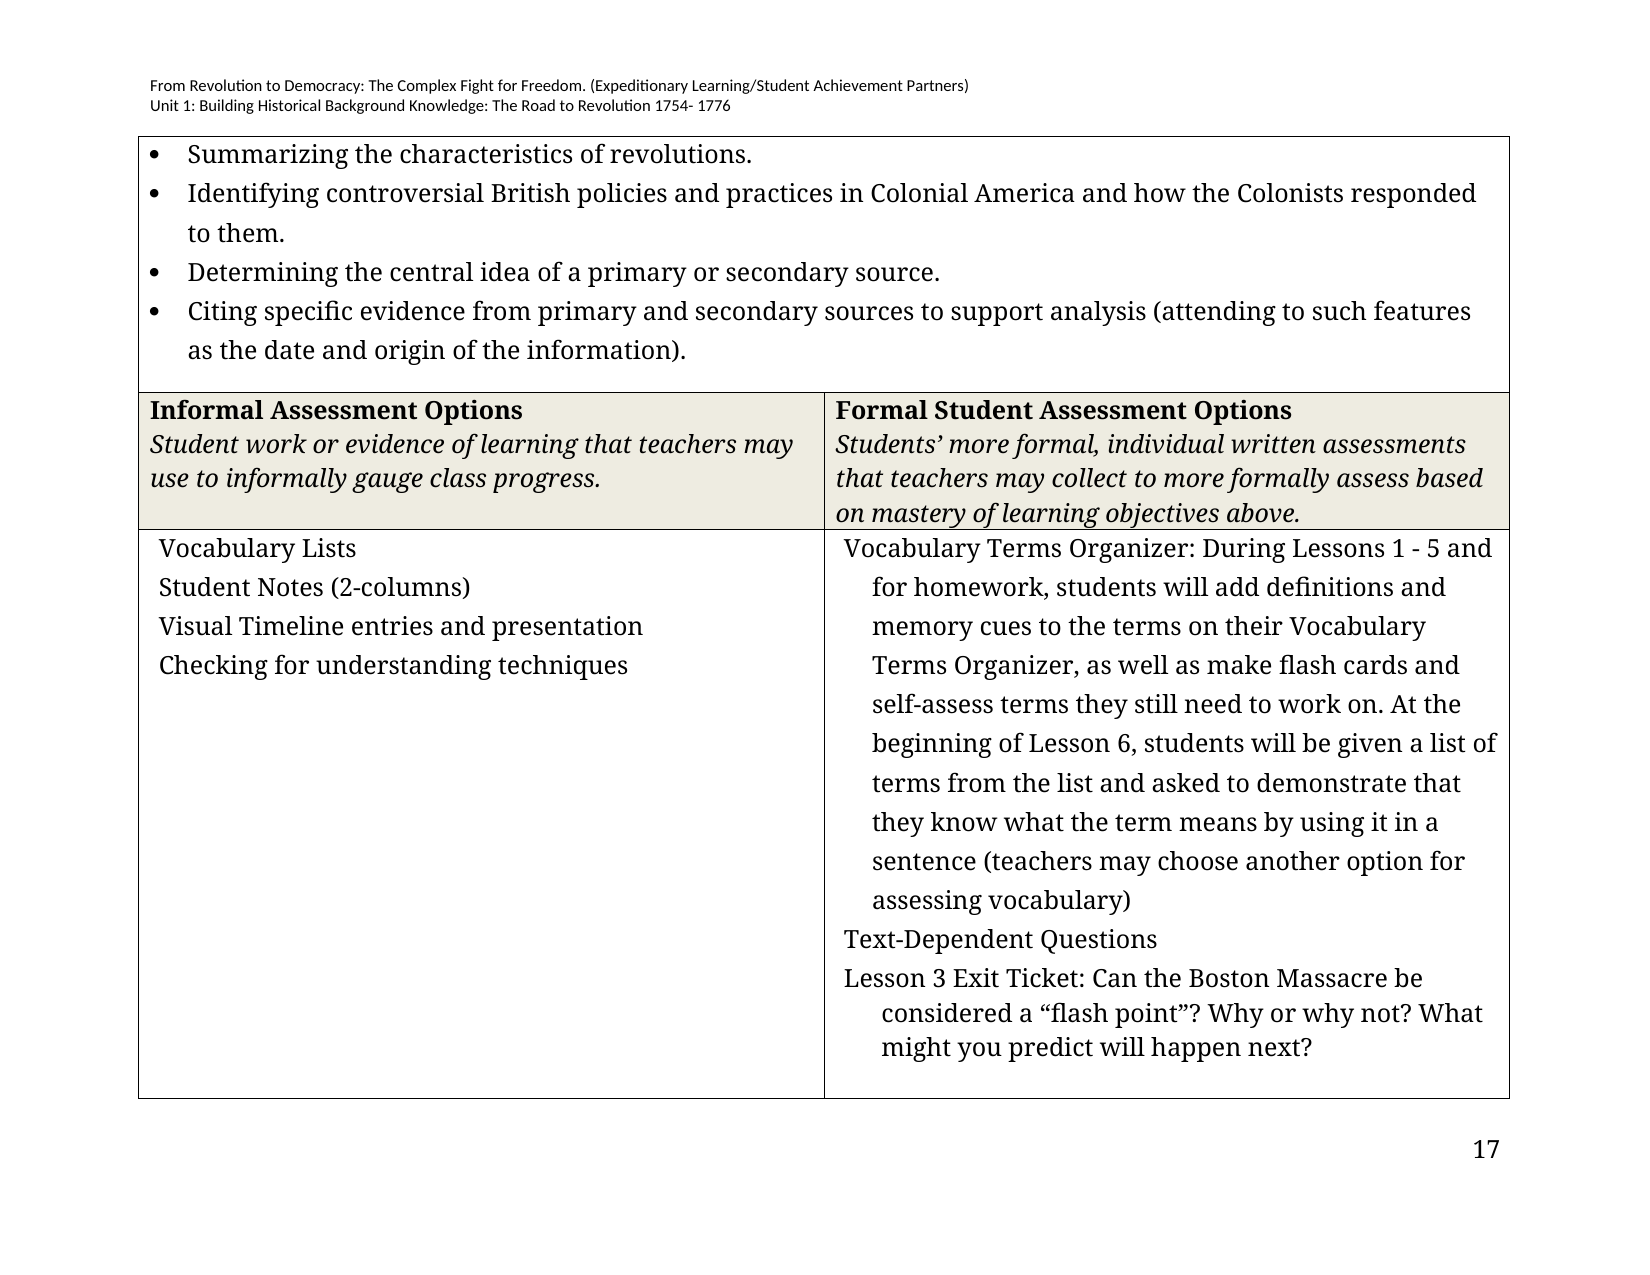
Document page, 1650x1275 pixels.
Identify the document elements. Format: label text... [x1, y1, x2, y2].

table_cell Informal Assessment Options Student work or evidence of learning that teachers may use to informally gauge class progress. [139, 393, 824, 529]
table_cell Vocabulary Lists Student Notes (2-columns) Visual Timeline entries and presentation Checking for understanding techniques [139, 530, 824, 1097]
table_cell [139, 137, 1509, 392]
table_cell Formal Student Assessment Options Students’ more formal, individual written assessments that teachers may collect to more formally assess based on mastery of learning objectives above. [825, 393, 1509, 529]
table_cell Vocabulary Terms Organizer: During Lessons 1 - 5 and for homework, students will add definitions and memory cues to the terms on their Vocabulary Terms Organizer, as well as make flash cards and self-assess terms they still need to work on. At the beginning of Lesson 6, students will be given a list of terms from the list and asked to demonstrate that they know what the term means by using it in a sentence (teachers may choose another option for assessing vocabulary) Text-Dependent Questions Lesson 3 Exit Ticket: Can the Boston Massacre be considered a “flash point”? Why or why not? What might you predict will happen next? [825, 530, 1509, 1097]
